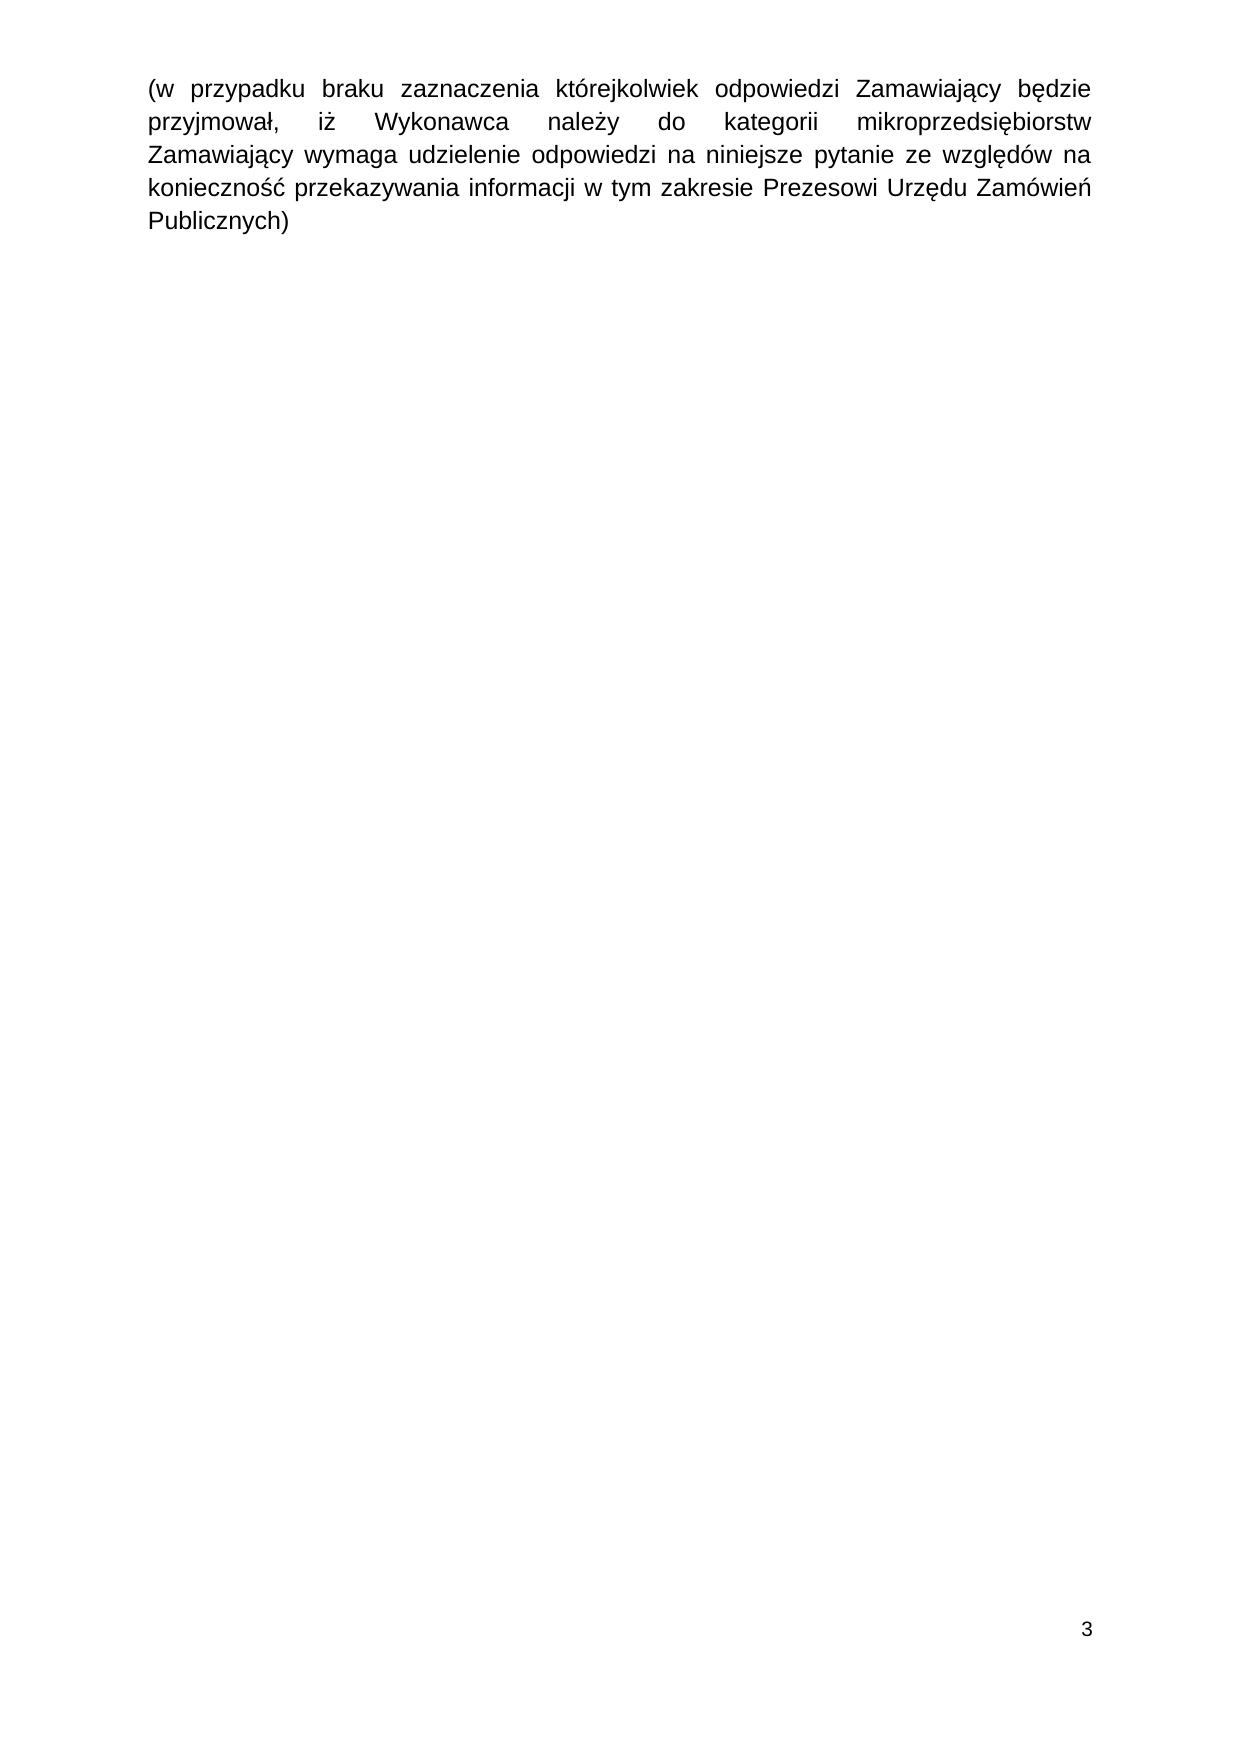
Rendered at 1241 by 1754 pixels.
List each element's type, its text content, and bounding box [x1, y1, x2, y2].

text (w przypadku braku zaznaczenia którejkolwiek odpowiedzi Zamawiający będzie przyjmował, iż Wykonawca należy do kategorii mikroprzedsiębiorstw Zamawiający wymaga udzielenie odpowiedzi na niniejsze pytanie ze względów na konieczność przekazywania informacji w tym zakresie Prezesowi Urzędu Zamówień Publicznych) [148, 74, 1093, 235]
